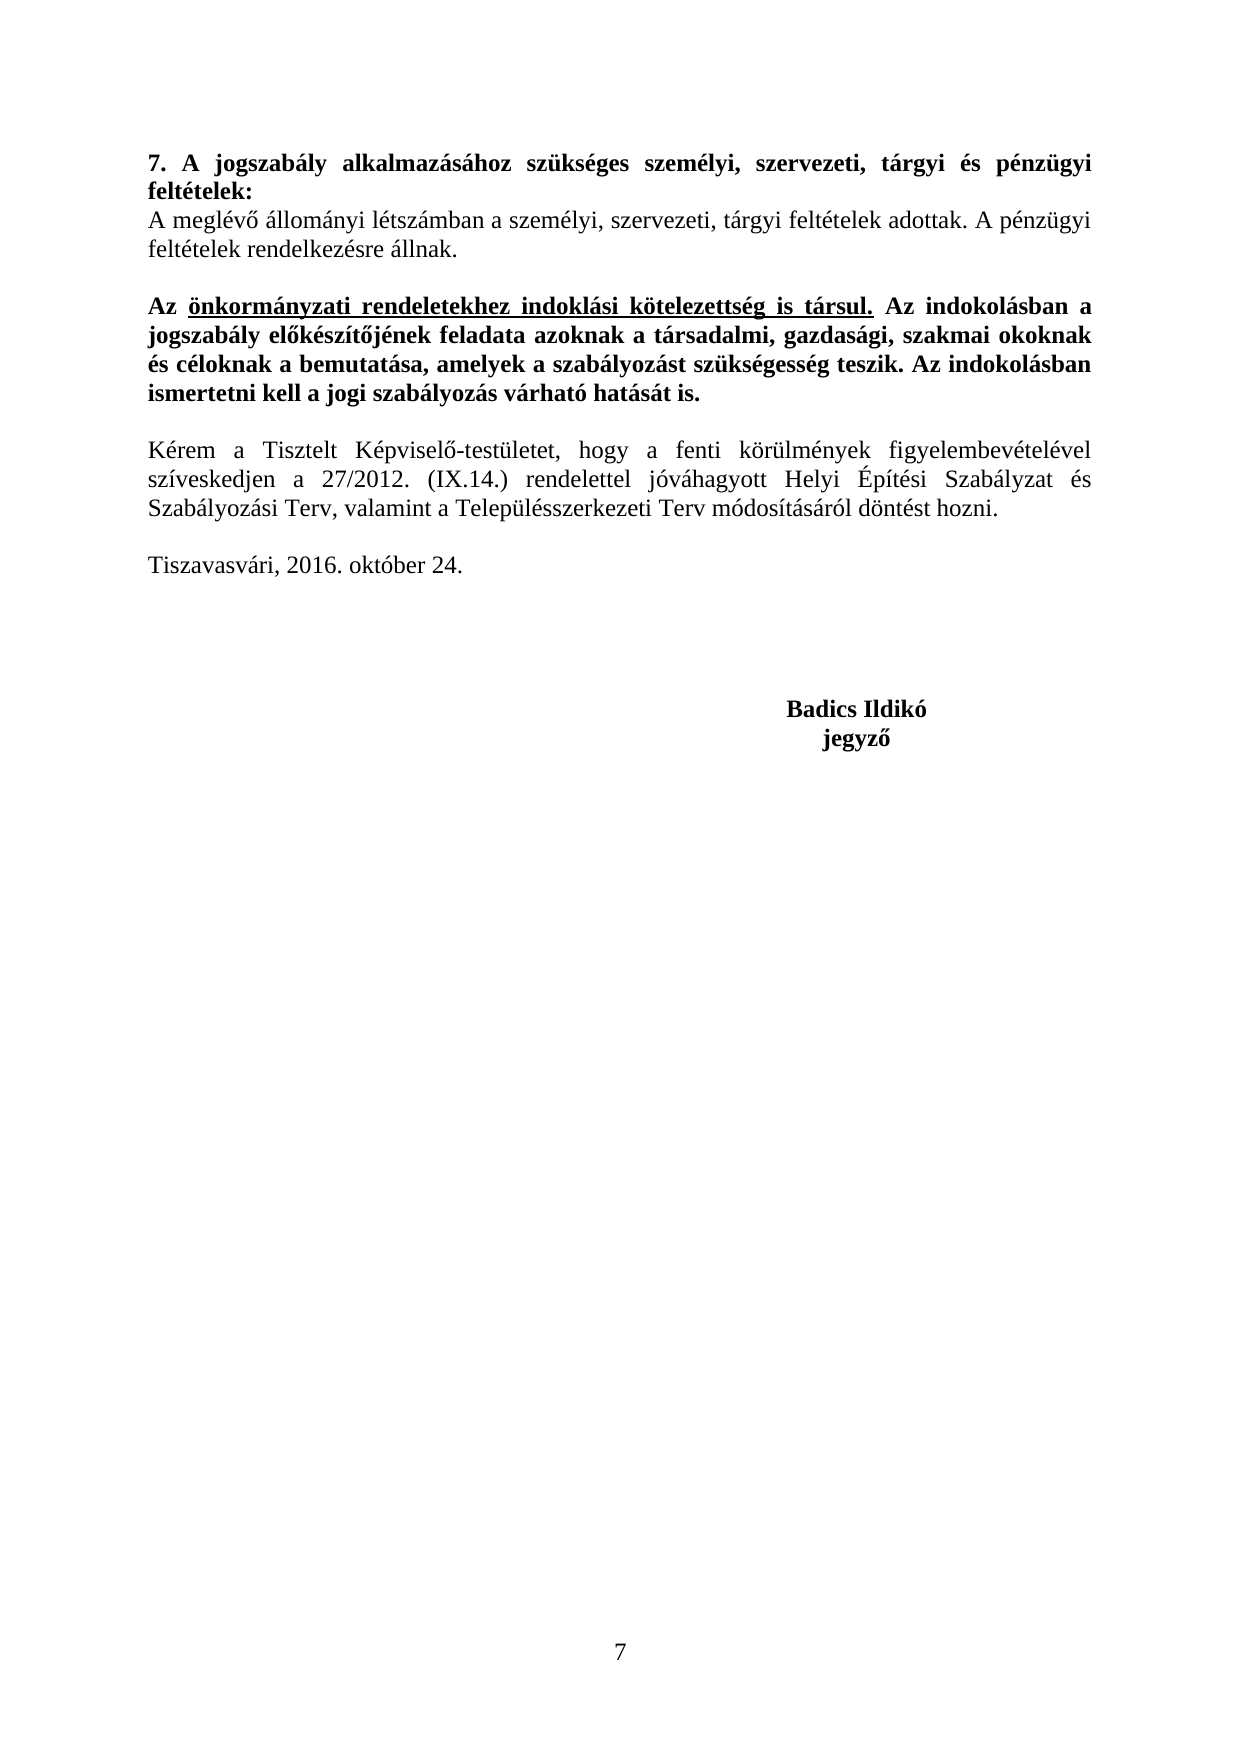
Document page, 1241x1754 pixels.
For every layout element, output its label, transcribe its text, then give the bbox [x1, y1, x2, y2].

text A meglévő állományi létszámban a személyi, szervezeti, tárgyi feltételek adottak. A pénzügyi feltételek rendelkezésre állnak. [148, 205, 1092, 263]
text jegyző [148, 723, 1092, 751]
text Kérem a Tisztelt Képviselő-testületet, hogy a fenti körülmények figyelembevételével szíveskedjen a 27/2012. (IX.14.) rendelettel jóváhagyott Helyi Építési Szabályzat és Szabályozási Terv, valamint a Településszerkezeti Terv módosításáról döntést hozni. [148, 435, 1092, 521]
text Badics Ildikó [148, 694, 1092, 723]
text Az önkormányzati rendeletekhez indoklási kötelezettség is társul. Az indokolásban a jogszabály előkészítőjének feladata azoknak a társadalmi, gazdasági, szakmai okoknak és céloknak a bemutatása, amelyek a szabályozást szükségesség teszik. Az indokolásban ismertetni kell a jogi szabályozás várható hatását is. [148, 291, 1092, 406]
text 7. A jogszabály alkalmazásához szükséges személyi, szervezeti, tárgyi és pénzügyi feltételek: [148, 148, 1092, 205]
text Tiszavasvári, 2016. október 24. [148, 550, 1092, 579]
